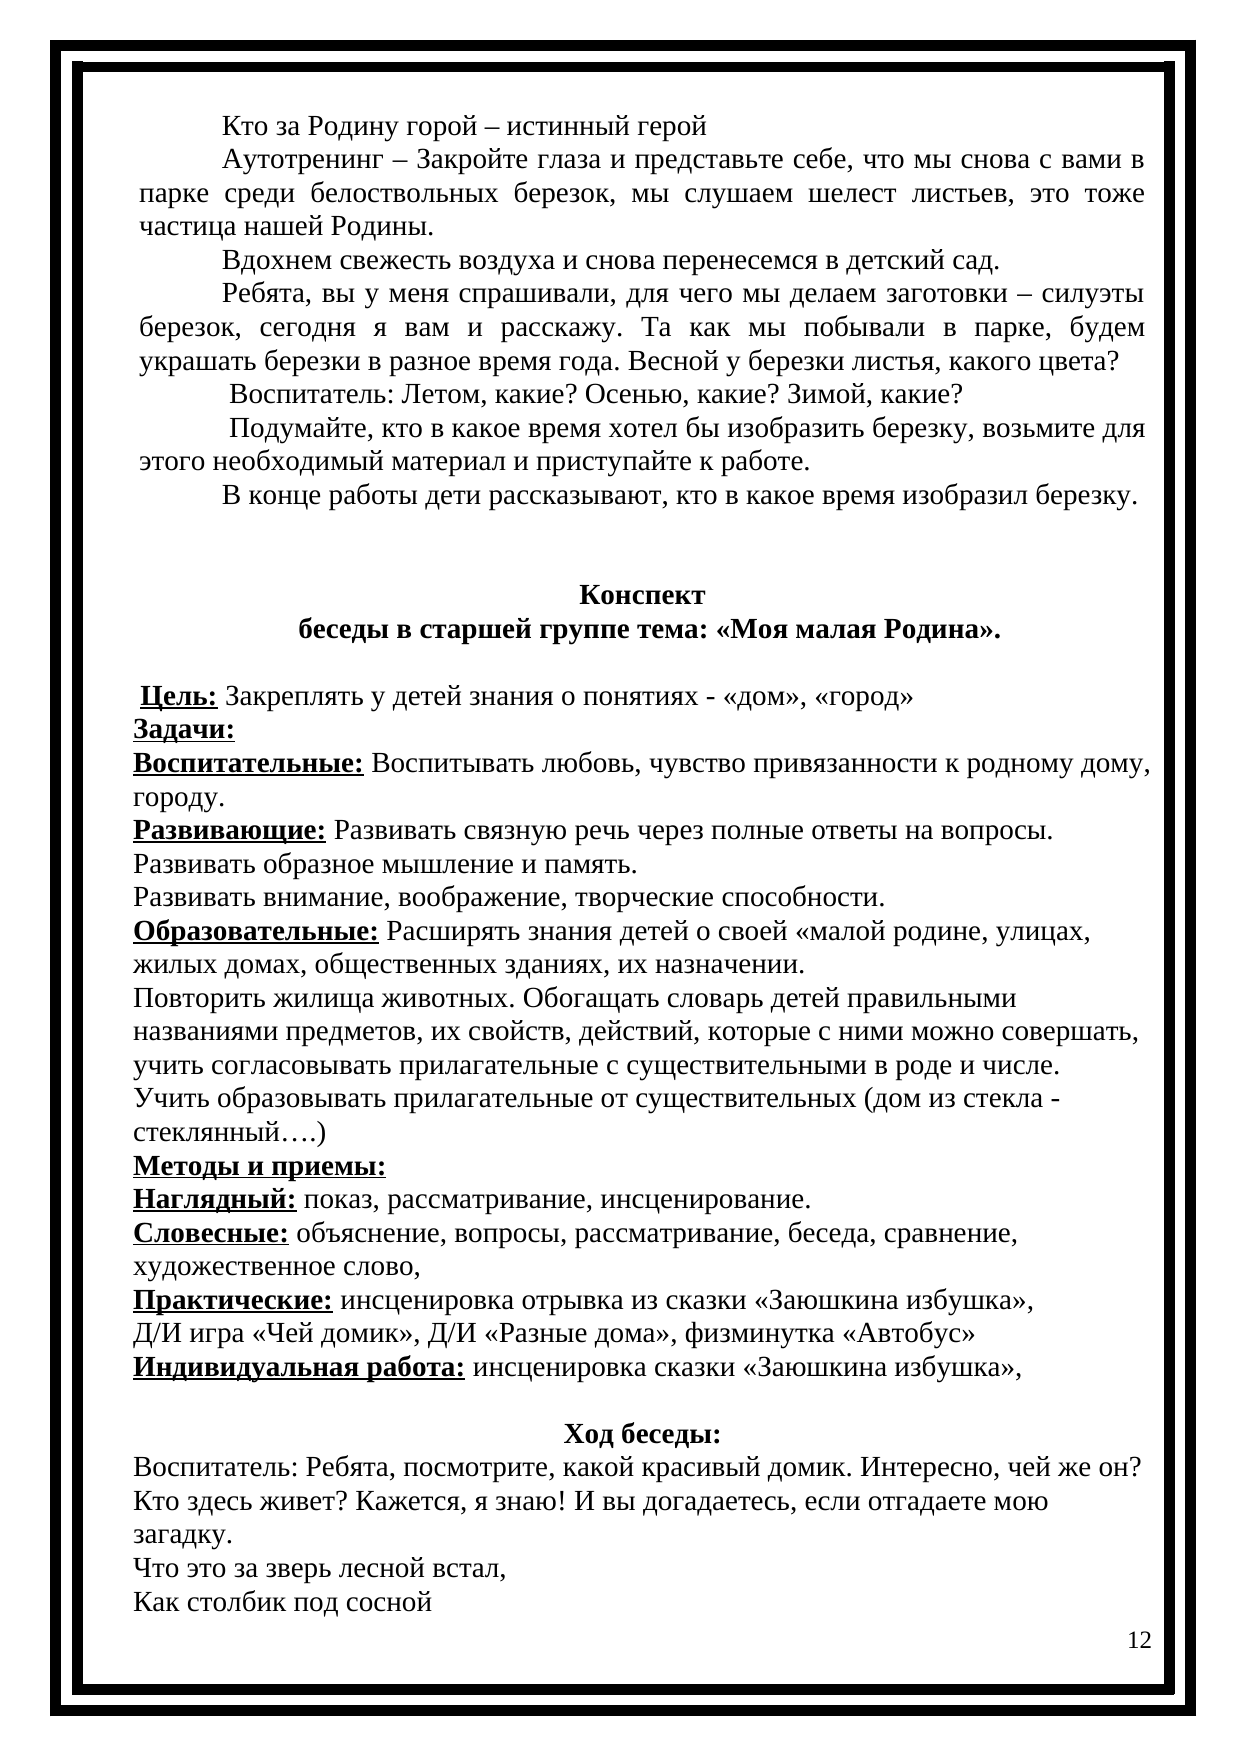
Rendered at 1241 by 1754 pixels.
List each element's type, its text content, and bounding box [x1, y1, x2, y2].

text В конце работы дети рассказывают, кто в какое время изобразил березку. [139, 477, 1146, 510]
text Образовательные: Расширять знания детей о своей «малой родине, улицах, жилых домах, общественных зданиях, их назначении. [133, 913, 1152, 980]
text Ребята, вы у меня спрашивали, для чего мы делаем заготовки – силуэты березок, сегодня я вам и расскажу. Та как мы побывали в парке, будем украшать березки в разное время года. Весной у березки листья, какого цвета? [139, 276, 1146, 376]
text Воспитательные: Воспитывать любовь, чувство привязанности к родному дому, городу. [133, 745, 1152, 812]
text Развивать внимание, воображение, творческие способности. [133, 879, 1152, 913]
text Что это за зверь лесной встал, [133, 1550, 1152, 1584]
text Индивидуальная работа: инсценировка сказки «Заюшкина избушка», [133, 1349, 1152, 1382]
text Вдохнем свежесть воздуха и снова перенесемся в детский сад. [139, 242, 1146, 276]
text Конспект [133, 577, 1152, 611]
text Методы и приемы: [133, 1148, 1152, 1181]
text Учить образовывать прилагательные от существительных (дом из стекла -стеклянный….) [133, 1081, 1152, 1148]
text Наглядный: показ, рассматривание, инсценирование. [133, 1181, 1152, 1215]
text Кто за Родину горой – истинный герой [139, 108, 1146, 141]
text Подумайте, кто в какое время хотел бы изобразить березку, возьмите для этого необходимый материал и приступайте к работе. [139, 410, 1146, 477]
text Ход беседы: [133, 1416, 1152, 1449]
text беседы в старшей группе тема: «Моя малая Родина». [133, 611, 1152, 644]
text Повторить жилища животных. Обогащать словарь детей правильными названиями предметов, их свойств, действий, которые с ними можно совершать, учить согласовывать прилагательные с существительными в роде и числе. [133, 980, 1152, 1081]
text Воспитатель: Летом, какие? Осенью, какие? Зимой, какие? [139, 376, 1146, 410]
text Как столбик под сосной [133, 1584, 1152, 1617]
text Практические: инсценировка отрывка из сказки «Заюшкина избушка», [133, 1282, 1152, 1315]
text Цель: Закреплять у детей знания о понятиях - «дом», «город» [133, 678, 1152, 712]
text Словесные: объяснение, вопросы, рассматривание, беседа, сравнение, художественное слово, [133, 1215, 1152, 1282]
text Развивать образное мышление и память. [133, 846, 1152, 879]
text Задачи: [133, 712, 1152, 745]
text Д/И игра «Чей домик», Д/И «Разные дома», физминутка «Автобус» [133, 1315, 1152, 1349]
text Развивающие: Развивать связную речь через полные ответы на вопросы. [133, 812, 1152, 846]
text Аутотренинг – Закройте глаза и представьте себе, что мы снова с вами в парке среди белоствольных березок, мы слушаем шелест листьев, это тоже частица нашей Родины. [139, 141, 1146, 242]
text Воспитатель: Ребята, посмотрите, какой красивый домик. Интересно, чей же он? Кто здесь живет? Кажется, я знаю! И вы догадаетесь, если отгадаете мою загадку. [133, 1449, 1152, 1550]
